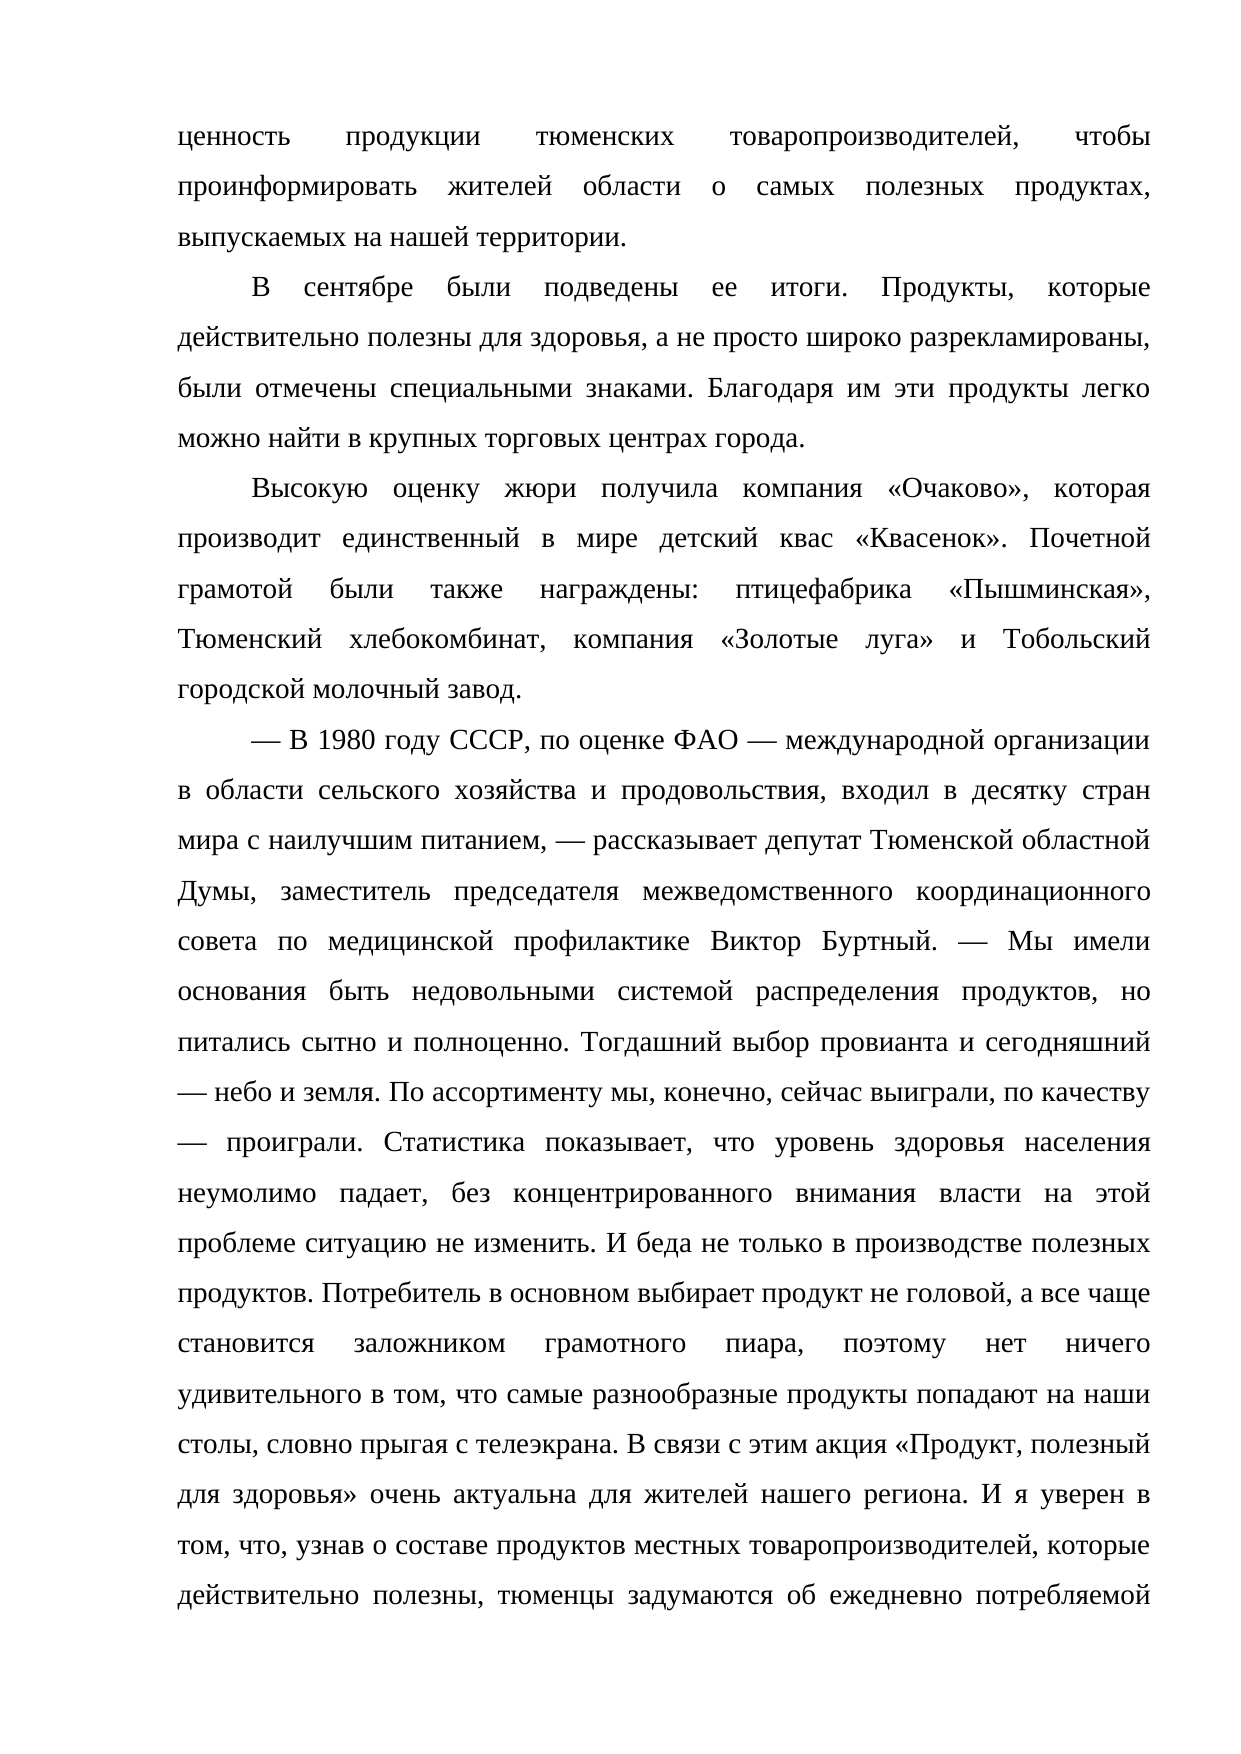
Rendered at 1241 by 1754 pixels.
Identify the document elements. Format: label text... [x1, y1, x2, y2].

text Высокую оценку жюри получила компания «Очаково», которая производит единственный в мире детский квас «Квасенок». Почетной грамотой были также награждены: птицефабрика «Пышминская», Тюменский хлебокомбинат, компания «Золотые луга» и Тобольский городской молочный завод. [177, 470, 1152, 705]
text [177, 722, 1152, 1611]
text В сентябре были подведены ее итоги. Продукты, которые действительно полезны для здоровья, а не просто широко разрекламированы, были отмечены специальными знаками. Благодаря им эти продукты легко можно найти в крупных торговых центрах города. [177, 269, 1152, 453]
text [177, 118, 1152, 252]
